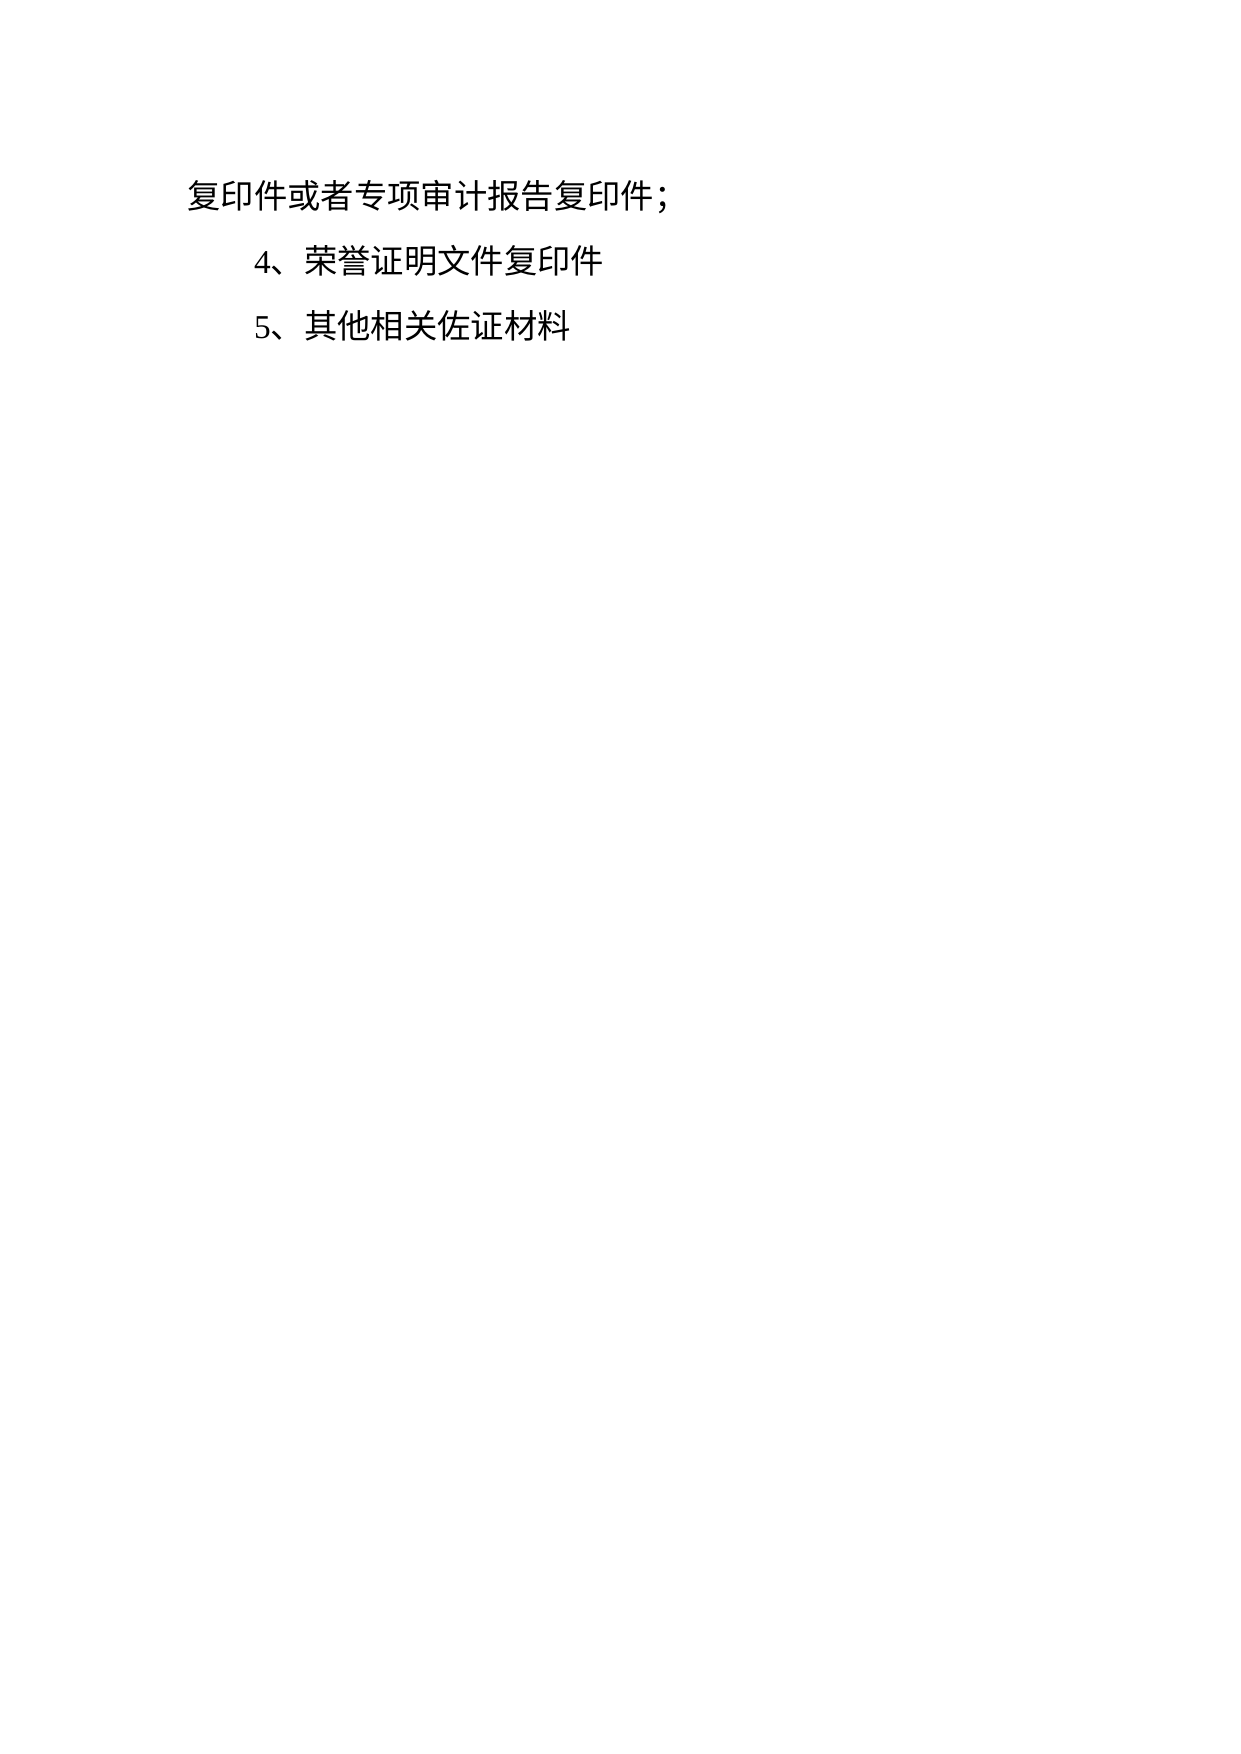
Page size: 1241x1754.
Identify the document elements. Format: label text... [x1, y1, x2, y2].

text 5、其他相关佐证材料 [187, 292, 1053, 357]
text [187, 162, 1053, 227]
text 4、荣誉证明文件复印件 [187, 227, 1053, 292]
